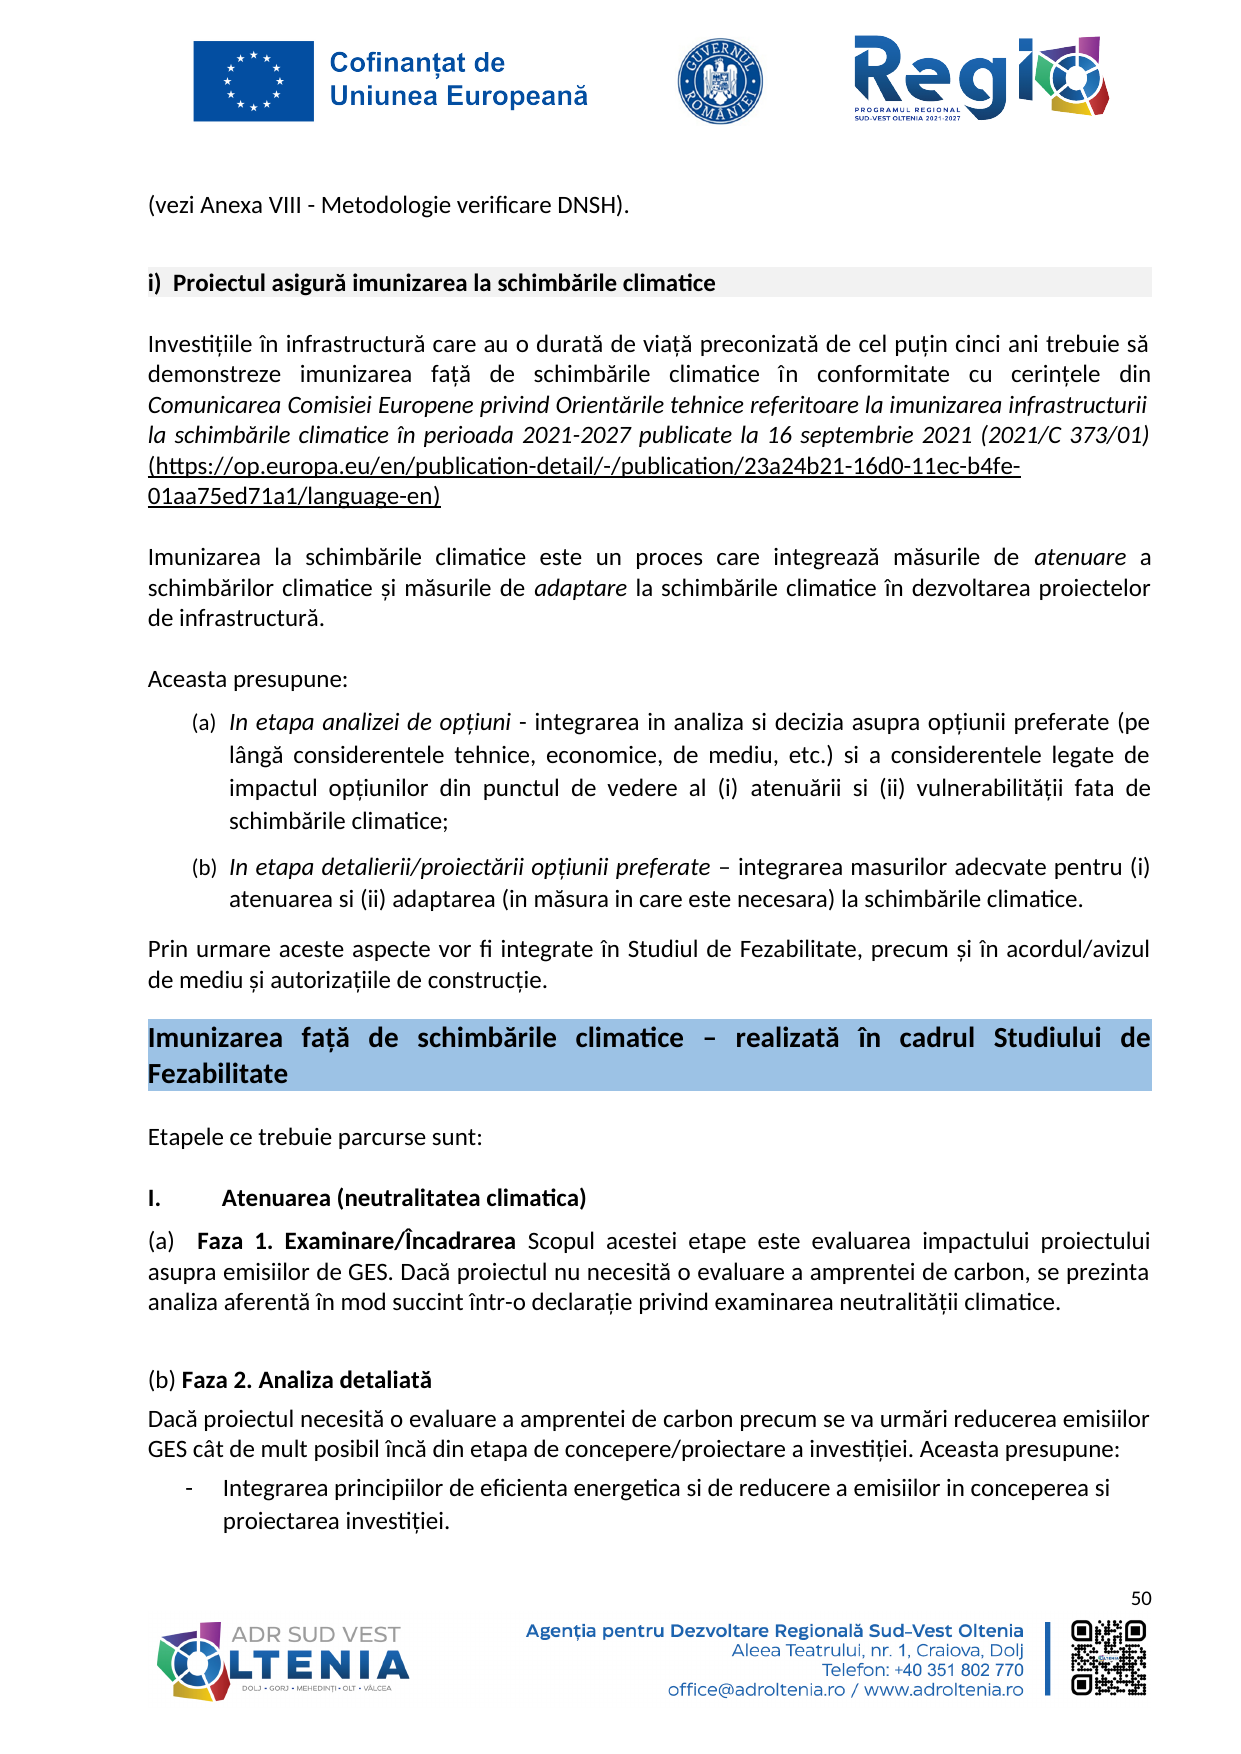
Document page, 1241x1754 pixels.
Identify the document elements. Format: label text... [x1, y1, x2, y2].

text I. Atenuarea (neutralitatea climatica) [148, 1182, 1152, 1213]
text (vezi Anexa VIII - Metodologie verificare DNSH). [148, 189, 1152, 219]
list In etapa analizei de opțiuni - integrarea in analiza si decizia asupra opțiunii preferate (pe lângă considerentele tehnice, economice, de mediu, etc.) si a considerentele legate de impactul opțiunilor din punctul de vedere al (i) atenuării si (ii) vulnerabilității fata de schimbările climatice; [191, 707, 1152, 836]
text Aceasta presupune: [148, 663, 1152, 694]
picture [188, 36, 590, 125]
text Dacă proiectul necesită o evaluare a amprentei de carbon precum se va urmări reducerea emisiilor GES cât de mult posibil încă din etapa de concepere/proiectare a investiției. Aceasta presupune: [148, 1403, 1152, 1464]
text Imunizarea la schimbările climatice este un proces care integrează măsurile de atenuare a schimbărilor climatice și măsurile de adaptare la schimbările climatice în dezvoltarea proiectelor de infrastructură. [148, 541, 1152, 633]
picture [852, 34, 1111, 124]
text Prin urmare aceste aspecte vor fi integrate în Studiul de Fezabilitate, precum și în acordul/avizul de mediu și autorizațiile de construcție. [148, 933, 1152, 994]
text (b) Faza 2. Analiza detaliată [148, 1364, 1152, 1394]
text Imunizarea față de schimbările climatice – realizată în cadrul Studiului de Fezabilitate [148, 1019, 1152, 1091]
text Etapele ce trebuie parcurse sunt: [148, 1121, 1152, 1152]
list In etapa detalierii/proiectării opțiunii preferate – integrarea masurilor adecvate pentru (i) atenuarea si (ii) adaptarea (in măsura in care este necesara) la schimbările climatice. [191, 851, 1152, 914]
picture [674, 36, 768, 126]
text i) Proiectul asigură imunizarea la schimbările climatice [148, 267, 1152, 297]
text Investițiile în infrastructură care au o durată de viață preconizată de cel puțin cinci ani trebuie să demonstreze imunizarea față de schimbările climatice în conformitate cu cerințele din Comunicarea Comisiei Europene privind Orientările tehnice referitoare la imunizarea infrastructurii la schimbările climatice în perioada 2021-2027 publicate la 16 septembrie 2021 (2021/C 373/01) (https://op.europa.eu/en/publication-detail/-/publication/23a24b21-16d0-11ec-b4fe-01aa75ed71a1/language-en) [148, 328, 1152, 511]
picture [147, 1611, 1151, 1708]
text (a) Faza 1. Examinare/Încadrarea Scopul acestei etape este evaluarea impactului proiectului asupra emisiilor de GES. Dacă proiectul nu necesită o evaluare a amprentei de carbon, se prezinta analiza aferentă în mod succint într-o declarație privind examinarea neutralității climatice. [148, 1225, 1152, 1317]
list Integrarea principiilor de eficienta energetica si de reducere a emisiilor in conceperea si proiectarea investiției. [185, 1472, 1152, 1536]
